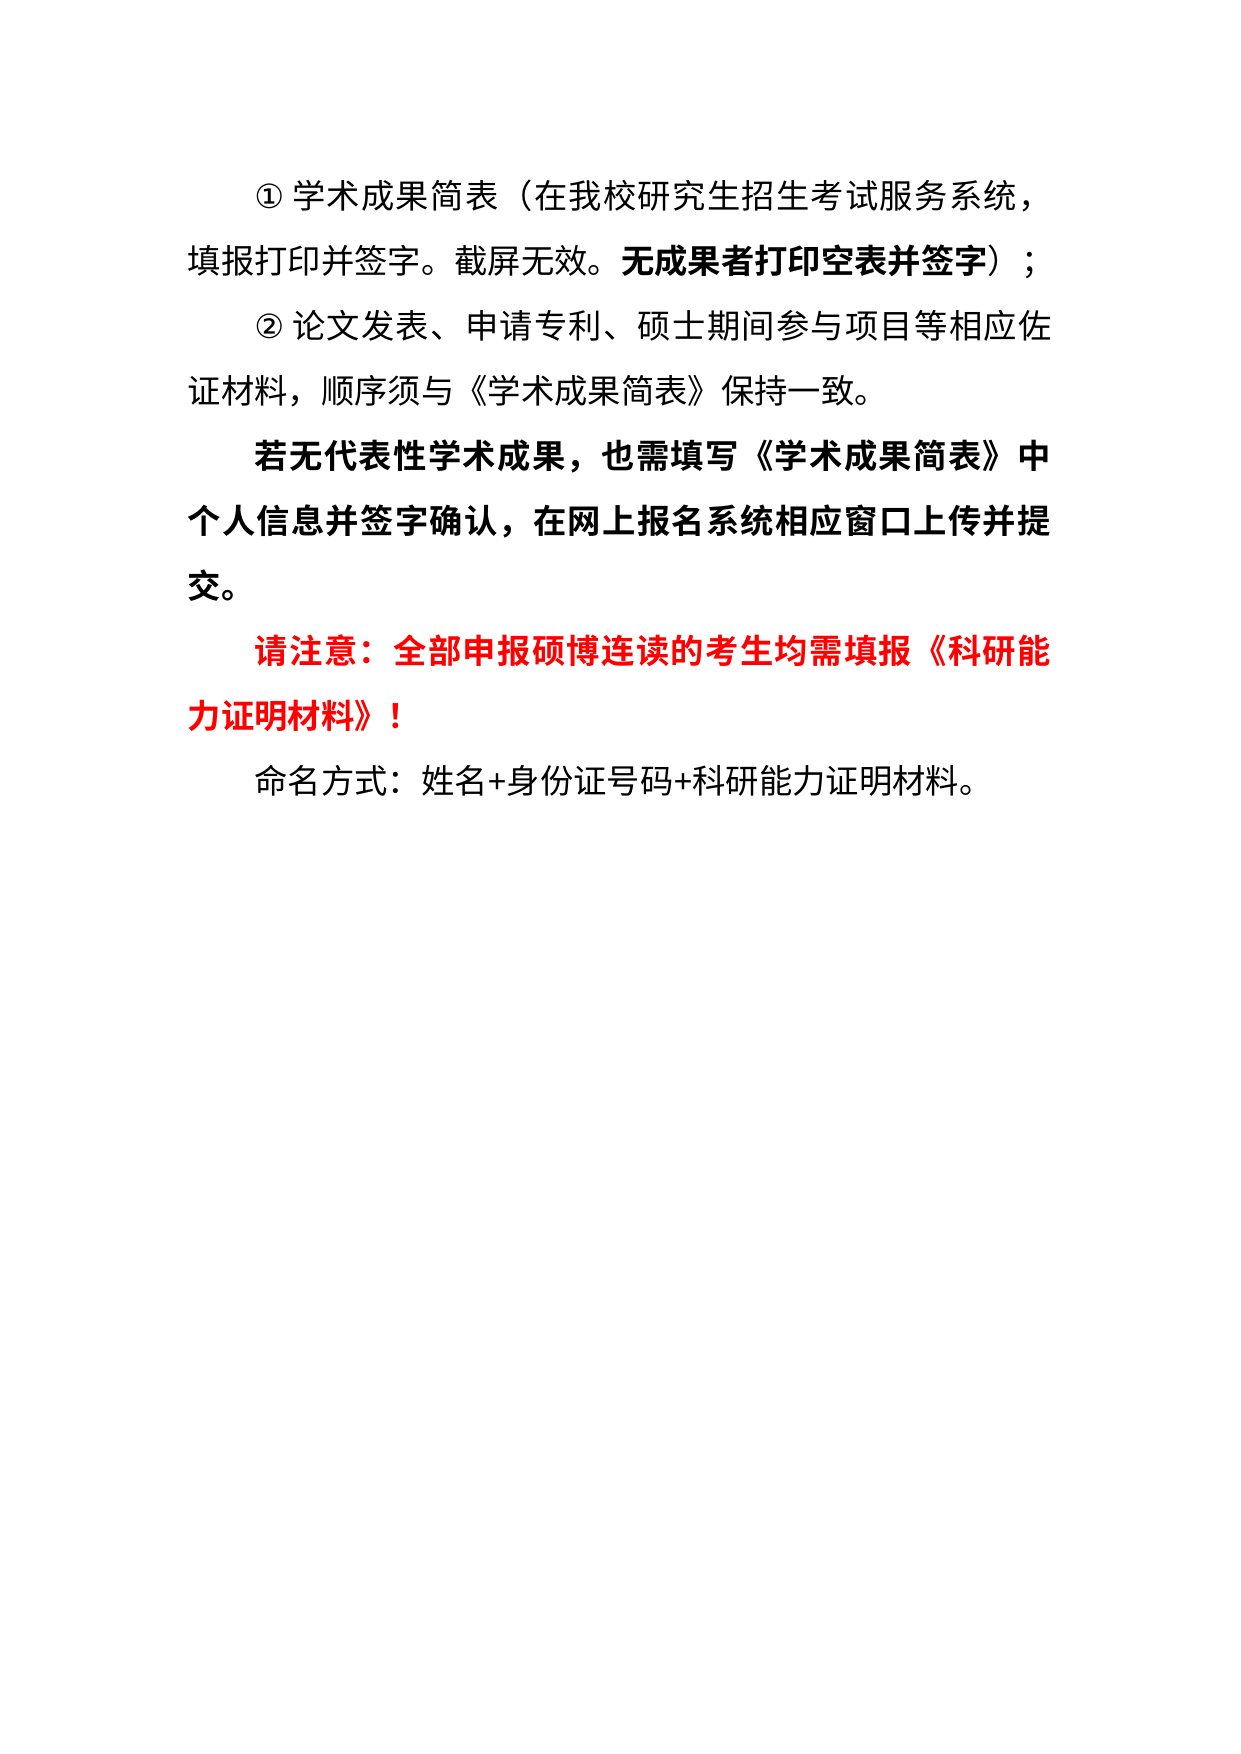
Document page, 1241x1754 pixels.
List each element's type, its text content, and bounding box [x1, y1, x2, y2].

text 若无代表性学术成果，也需填写《学术成果简表》中个人信息并签字确认，在网上报名系统相应窗口上传并提交。 [187, 422, 1053, 617]
text 请注意：全部申报硕博连读的考生均需填报《科研能力证明材料》！ [187, 617, 1053, 747]
text ①学术成果简表（在我校研究生招生考试服务系统，填报打印并签字。截屏无效。无成果者打印空表并签字）； [187, 162, 1053, 292]
text ②论文发表、申请专利、硕士期间参与项目等相应佐证材料，顺序须与《学术成果简表》保持一致。 [187, 292, 1053, 422]
text 命名方式：姓名+身份证号码+科研能力证明材料。 [187, 747, 1053, 812]
